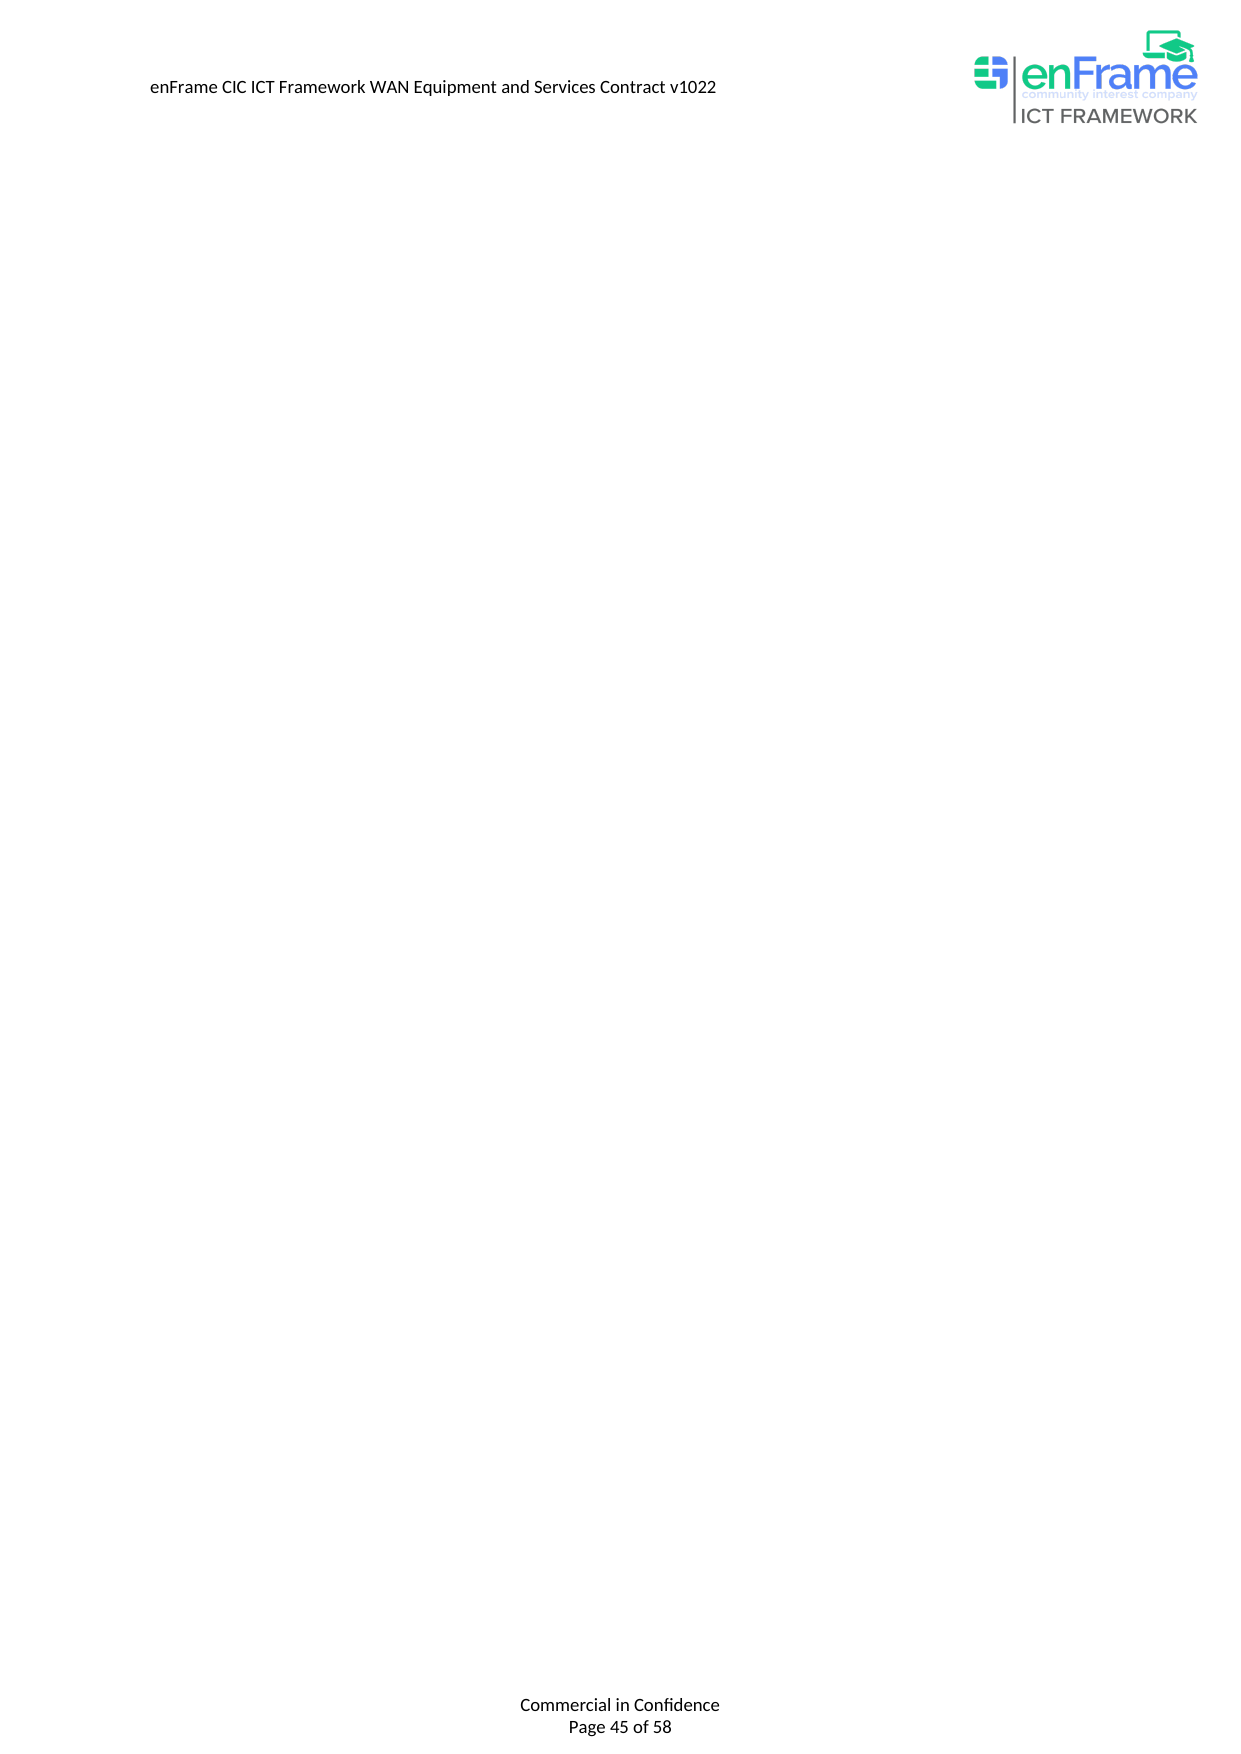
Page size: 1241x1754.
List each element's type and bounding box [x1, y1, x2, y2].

picture [959, 15, 1213, 137]
